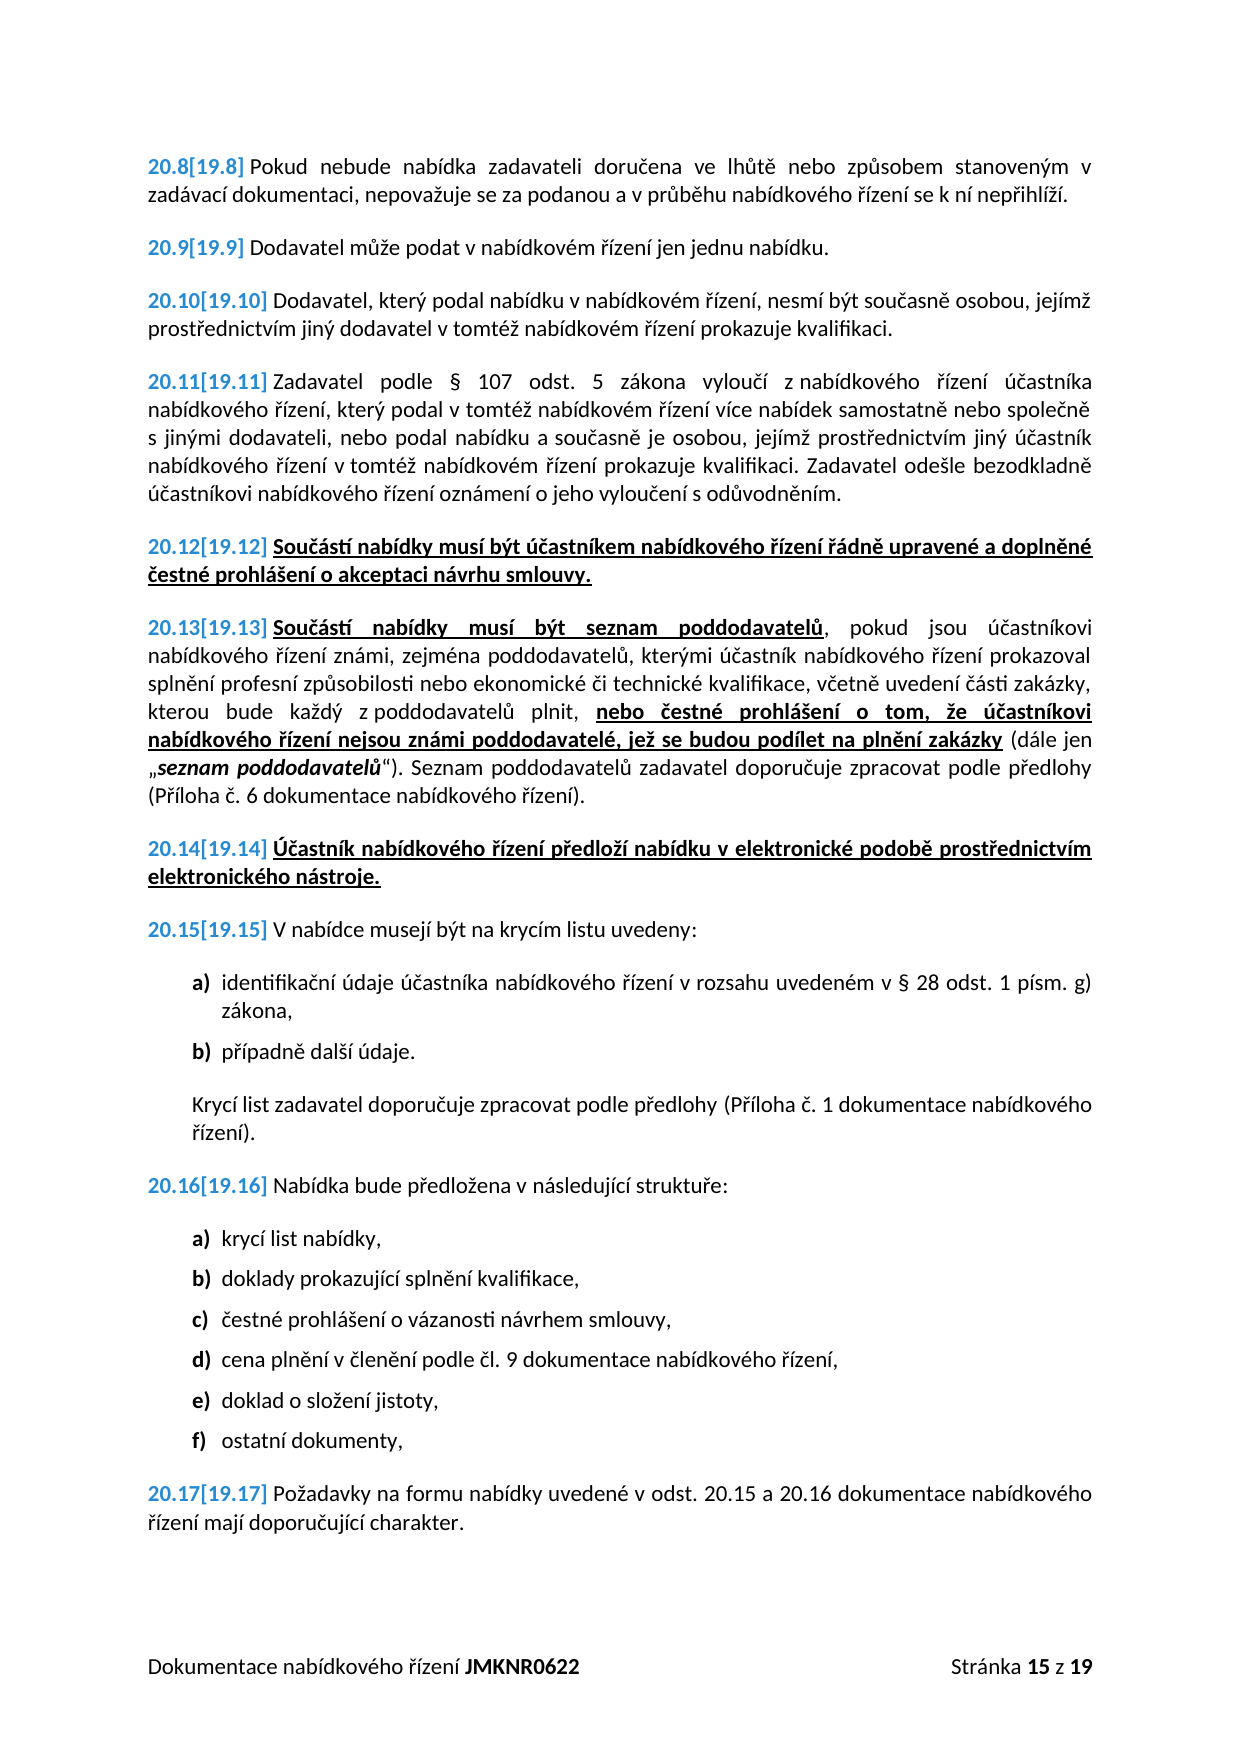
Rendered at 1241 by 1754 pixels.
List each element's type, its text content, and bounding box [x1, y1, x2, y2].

text Pokud nebude nabídka zadavateli doručena ve lhůtě nebo způsobem stanoveným v zadávací dokumentaci, nepovažuje se za podanou a v průběhu nabídkového řízení se k ní nepřihlíží. [148, 152, 1093, 208]
text případně další údaje. [192, 1037, 1093, 1065]
text ostatní dokumenty, [192, 1427, 1093, 1454]
text Požadavky na formu nabídky uvedené v odst. 20.15 a 20.16 dokumentace nabídkového řízení mají doporučující charakter. [148, 1479, 1093, 1536]
text Dodavatel může podat v nabídkovém řízení jen jednu nabídku. [148, 233, 1093, 261]
text Součástí nabídky musí být seznam poddodavatelů, pokud jsou účastníkovi nabídkového řízení známi, zejména poddodavatelů, kterými účastník nabídkového řízení prokazoval splnění profesní způsobilosti nebo ekonomické či technické kvalifikace, včetně uvedení části zakázky, kterou bude každý z poddodavatelů plnit, nebo čestné prohlášení o tom, že účastníkovi nabídkového řízení nejsou známi poddodavatelé, jež se budou podílet na plnění zakázky (dále jen „seznam poddodavatelů“). Seznam poddodavatelů zadavatel doporučuje zpracovat podle předlohy (Příloha č. 6 dokumentace nabídkového řízení). [148, 613, 1093, 809]
text krycí list nabídky, [192, 1224, 1093, 1252]
text Krycí list zadavatel doporučuje zpracovat podle předlohy (Příloha č. 1 dokumentace nabídkového řízení). [192, 1090, 1093, 1146]
text čestné prohlášení o vázanosti návrhem smlouvy, [192, 1305, 1093, 1333]
text Součástí nabídky musí být účastníkem nabídkového řízení řádně upravené a doplněné čestné prohlášení o akceptaci návrhu smlouvy. [148, 532, 1093, 588]
text Účastník nabídkového řízení předloží nabídku v elektronické podobě prostřednictvím elektronického nástroje. [148, 834, 1093, 890]
text Nabídka bude předložena v následující struktuře: [148, 1171, 1093, 1199]
text Zadavatel podle § 107 odst. 5 zákona vyloučí z nabídkového řízení účastníka nabídkového řízení, který podal v tomtéž nabídkovém řízení více nabídek samostatně nebo společně s jinými dodavateli, nebo podal nabídku a současně je osobou, jejímž prostřednictvím jiný účastník nabídkového řízení v tomtéž nabídkovém řízení prokazuje kvalifikaci. Zadavatel odešle bezodkladně účastníkovi nabídkového řízení oznámení o jeho vyloučení s odůvodněním. [148, 367, 1093, 507]
text doklad o složení jistoty, [192, 1386, 1093, 1414]
text doklady prokazující splnění kvalifikace, [192, 1264, 1093, 1292]
text cena plnění v členění podle čl. 9 dokumentace nabídkového řízení, [192, 1346, 1093, 1373]
text Dodavatel, který podal nabídku v nabídkovém řízení, nesmí být současně osobou, jejímž prostřednictvím jiný dodavatel v tomtéž nabídkovém řízení prokazuje kvalifikaci. [148, 286, 1093, 342]
text identifikační údaje účastníka nabídkového řízení v rozsahu uvedeném v § 28 odst. 1 písm. g) zákona, [192, 968, 1093, 1024]
text V nabídce musejí být na krycím listu uvedeny: [148, 915, 1093, 943]
